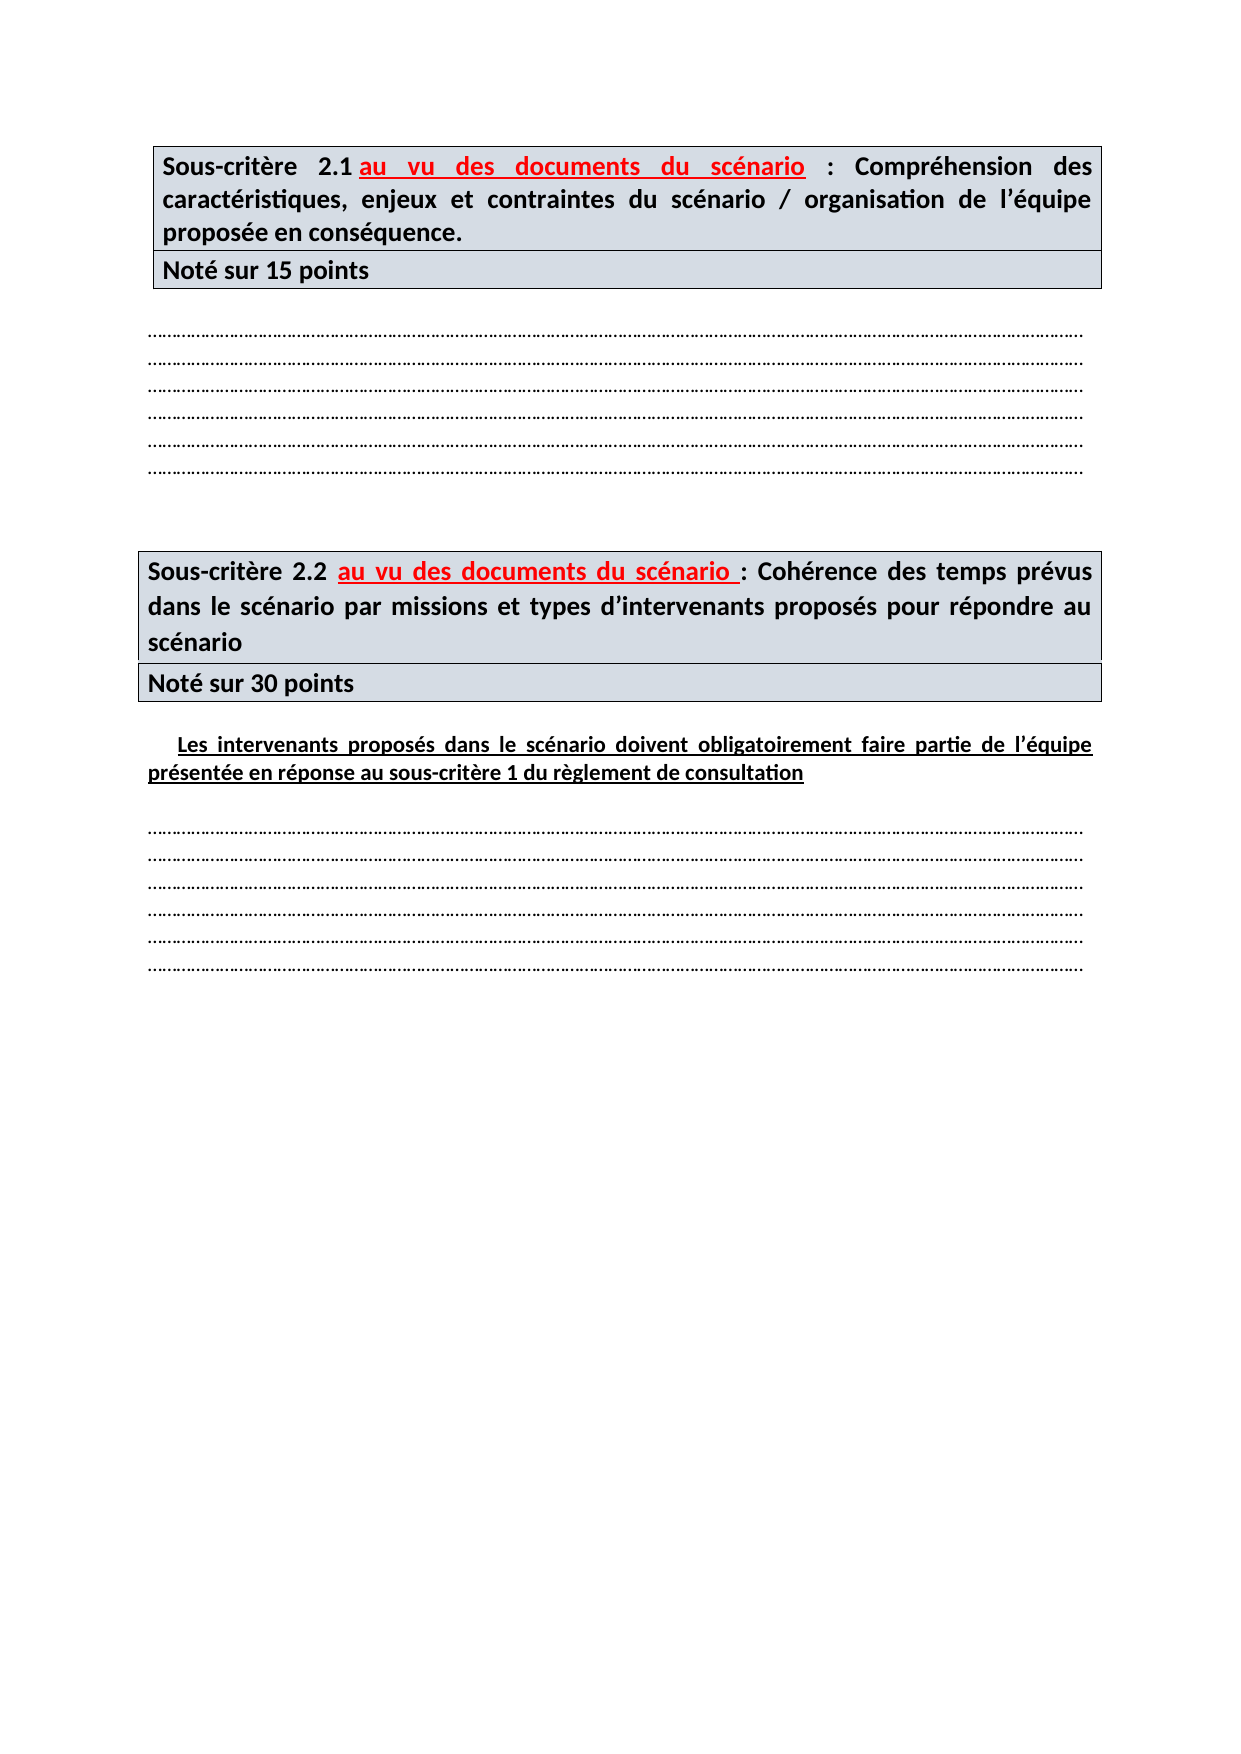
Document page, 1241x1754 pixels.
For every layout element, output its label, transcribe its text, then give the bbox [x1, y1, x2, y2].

text …………………………………………………………………………………………………………………………………………………………………………… [148, 951, 1093, 977]
list Noté sur 15 points [154, 251, 1101, 288]
text …………………………………………………………………………………………………………………………………………………………………………… [148, 869, 1093, 894]
text Les intervenants proposés dans le scénario doivent obligatoirement faire partie de l’équipe présentée en réponse au sous-critère 1 du règlement de consultation [148, 730, 1093, 786]
text ………………………………………………………………………………………………………………………………………………………………………………………………………………………………………………………………………………………………………………………………………………………… [148, 399, 1093, 452]
text …………………………………………………………………………………………………………………………………………………………………………… [148, 372, 1093, 398]
text ………………………………………………………………………………………………………………………………………………………………………………………………………………………………………………………………………………………………………………………………………………………… [148, 814, 1093, 867]
text Sous-critère 2.2 au vu des documents du scénario : Cohérence des temps prévus dans le scénario par missions et types d’intervenants proposés pour répondre au scénario [139, 552, 1101, 660]
list Sous-critère 2.1 au vu des documents du scénario : Compréhension des caractéristiques, enjeux et contraintes du scénario / organisation de l’équipe proposée en conséquence. [154, 147, 1101, 250]
text ………………………………………………………………………………………………………………………………………………………………………………………………………………………………………………………………………………………………………………………………………………………… [148, 317, 1093, 370]
list Noté sur 30 points [139, 664, 1101, 701]
text ………………………………………………………………………………………………………………………………………………………………………………………………………………………………………………………………………………………………………………………………………………………… [148, 896, 1093, 949]
text …………………………………………………………………………………………………………………………………………………………………………… [148, 454, 1093, 480]
